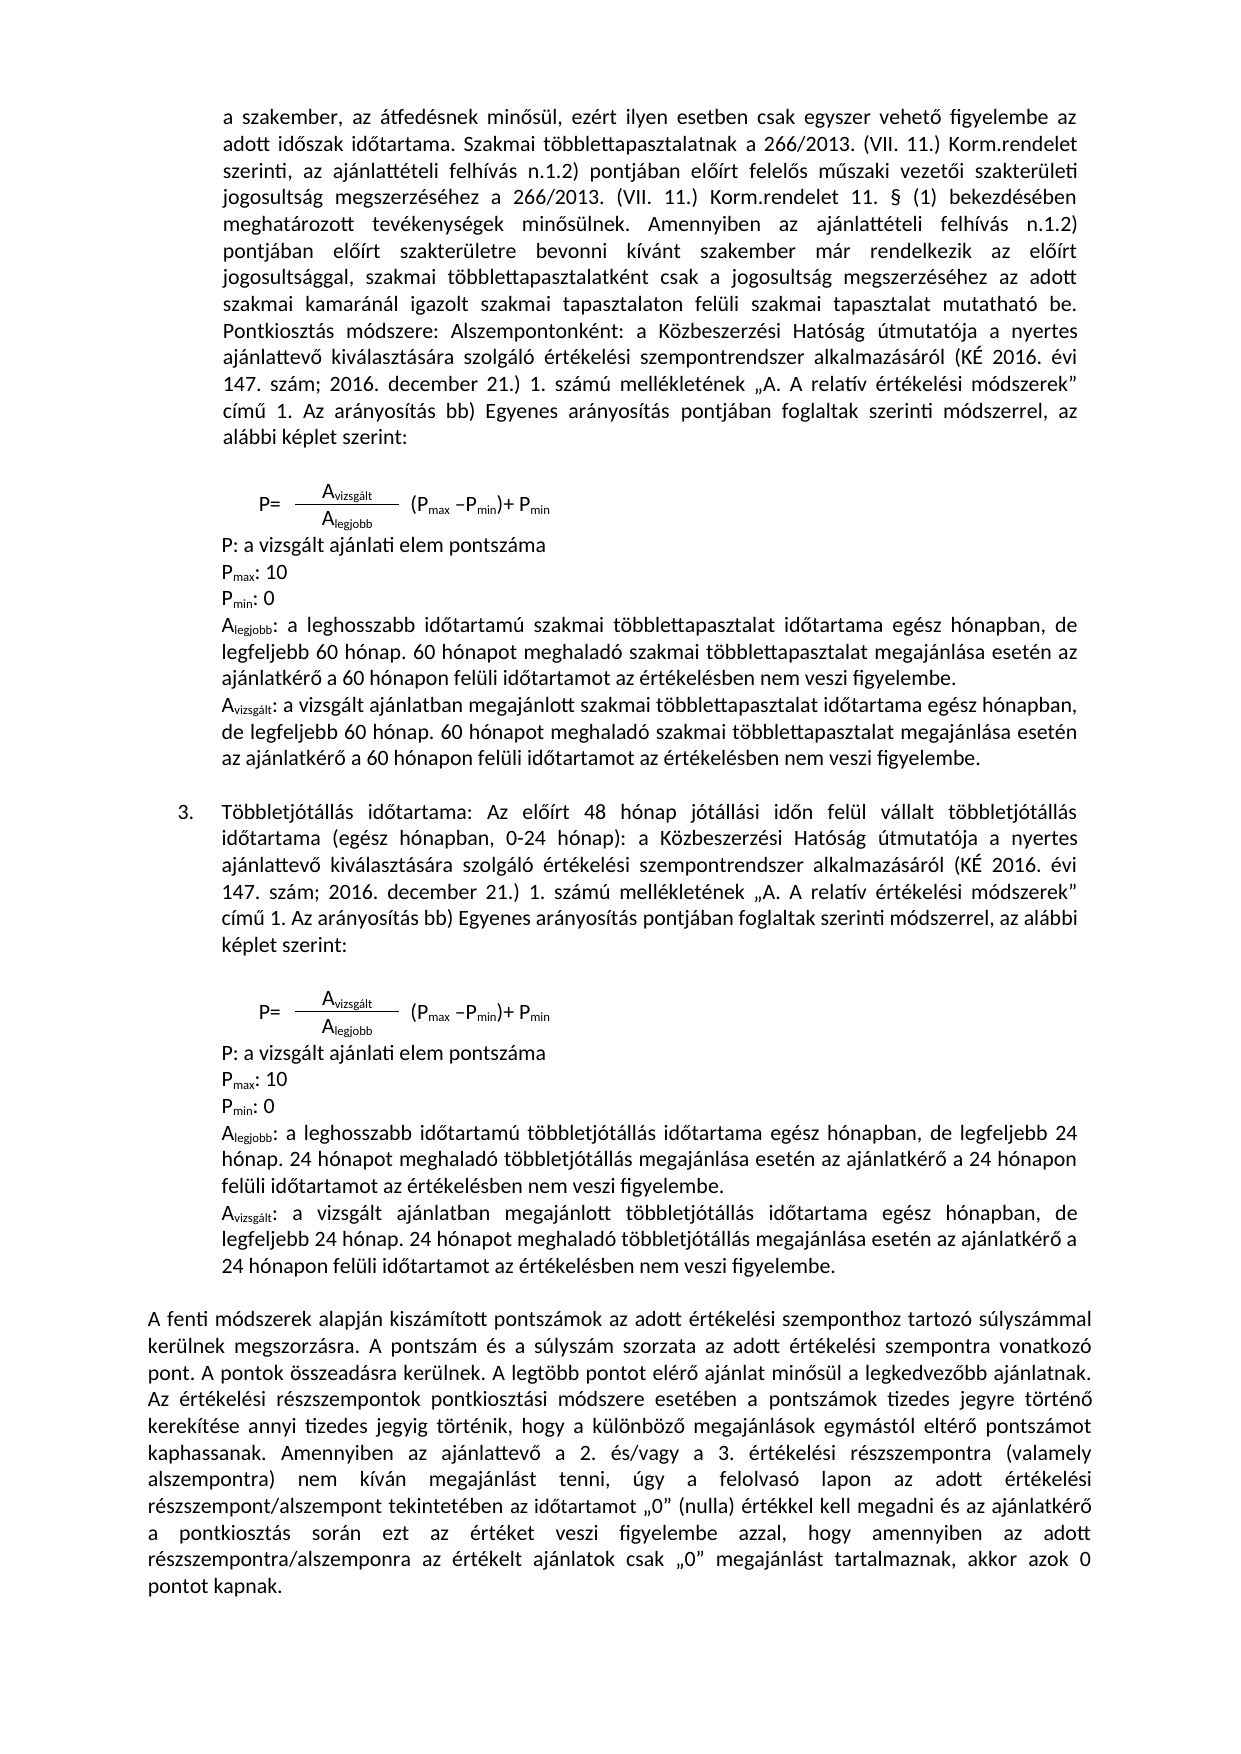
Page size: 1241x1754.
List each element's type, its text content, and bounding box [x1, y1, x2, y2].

text Pmax: 10 [221, 558, 1078, 584]
text Avizsgált: a vizsgált ajánlatban megajánlott szakmai többlettapasztalat időtartama egész hónapban, de legfeljebb 60 hónap. 60 hónapot meghaladó szakmai többlettapasztalat megajánlása esetén az ajánlatkérő a 60 hónapon felüli időtartamot az értékelésben nem veszi figyelembe. [221, 691, 1078, 771]
table_header Avizsgált [295, 985, 399, 1011]
list Többletjótállás időtartama: Az előírt 48 hónap jótállási időn felül vállalt többletjótállás időtartama (egész hónapban, 0-24 hónap): a Közbeszerzési Hatóság útmutatója a nyertes ajánlattevő kiválasztására szolgáló értékelési szempontrendszer alkalmazásáról (KÉ 2016. évi 147. szám; 2016. december 21.) 1. számú mellékletének „A. A relatív értékelési módszerek” című 1. Az arányosítás bb) Egyenes arányosítás pontjában foglaltak szerinti módszerrel, az alábbi képlet szerint: [177, 798, 1078, 958]
text Pmin: 0 [221, 584, 1078, 611]
text P: a vizsgált ajánlati elem pontszáma [221, 1039, 1078, 1066]
table_cell Alegjobb [295, 1012, 399, 1039]
text A fenti módszerek alapján kiszámított pontszámok az adott értékelési szemponthoz tartozó súlyszámmal kerülnek megszorzásra. A pontszám és a súlyszám szorzata az adott értékelési szempontra vonatkozó pont. A pontok összeadásra kerülnek. A legtöbb pontot elérő ajánlat minősül a legkedvezőbb ajánlatnak. Az értékelési részszempontok pontkiosztási módszere esetében a pontszámok tizedes jegyre történő kerekítése annyi tizedes jegyig történik, hogy a különböző megajánlások egymástól eltérő pontszámot kaphassanak. Amennyiben az ajánlattevő a 2. és/vagy a 3. értékelési részszempontra (valamely alszempontra) nem kíván megajánlást tenni, úgy a felolvasó lapon az adott értékelési részszempont/alszempont tekintetében az időtartamot „0” (nulla) értékkel kell megadni és az ajánlatkérő a pontkiosztás során ezt az értéket veszi figyelembe azzal, hogy amennyiben az adott részszempontra/alszemponra az értékelt ajánlatok csak „0” megajánlást tartalmaznak, akkor azok 0 pontot kapnak. [148, 1306, 1093, 1599]
text P: a vizsgált ajánlati elem pontszáma [221, 531, 1078, 558]
table_header (Pmax –Pmin)+ Pmin [399, 985, 561, 1039]
text Pmax: 10 [221, 1066, 1078, 1092]
table_header P= [210, 477, 295, 531]
text Avizsgált: a vizsgált ajánlatban megajánlott többletjótállás időtartama egész hónapban, de legfeljebb 24 hónap. 24 hónapot meghaladó többletjótállás megajánlása esetén az ajánlatkérő a 24 hónapon felüli időtartamot az értékelésben nem veszi figyelembe. [221, 1199, 1078, 1279]
text Alegjobb: a leghosszabb időtartamú szakmai többlettapasztalat időtartama egész hónapban, de legfeljebb 60 hónap. 60 hónapot meghaladó szakmai többlettapasztalat megajánlása esetén az ajánlatkérő a 60 hónapon felüli időtartamot az értékelésben nem veszi figyelembe. [221, 611, 1078, 691]
table_header Avizsgált [295, 477, 399, 503]
text Pmin: 0 [221, 1092, 1078, 1119]
table_cell Alegjobb [295, 505, 399, 531]
table_header P= [210, 985, 295, 1039]
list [185, 103, 1078, 450]
table_header (Pmax –Pmin)+ Pmin [399, 477, 561, 531]
text Alegjobb: a leghosszabb időtartamú többletjótállás időtartama egész hónapban, de legfeljebb 24 hónap. 24 hónapot meghaladó többletjótállás megajánlása esetén az ajánlatkérő a 24 hónapon felüli időtartamot az értékelésben nem veszi figyelembe. [221, 1119, 1078, 1199]
